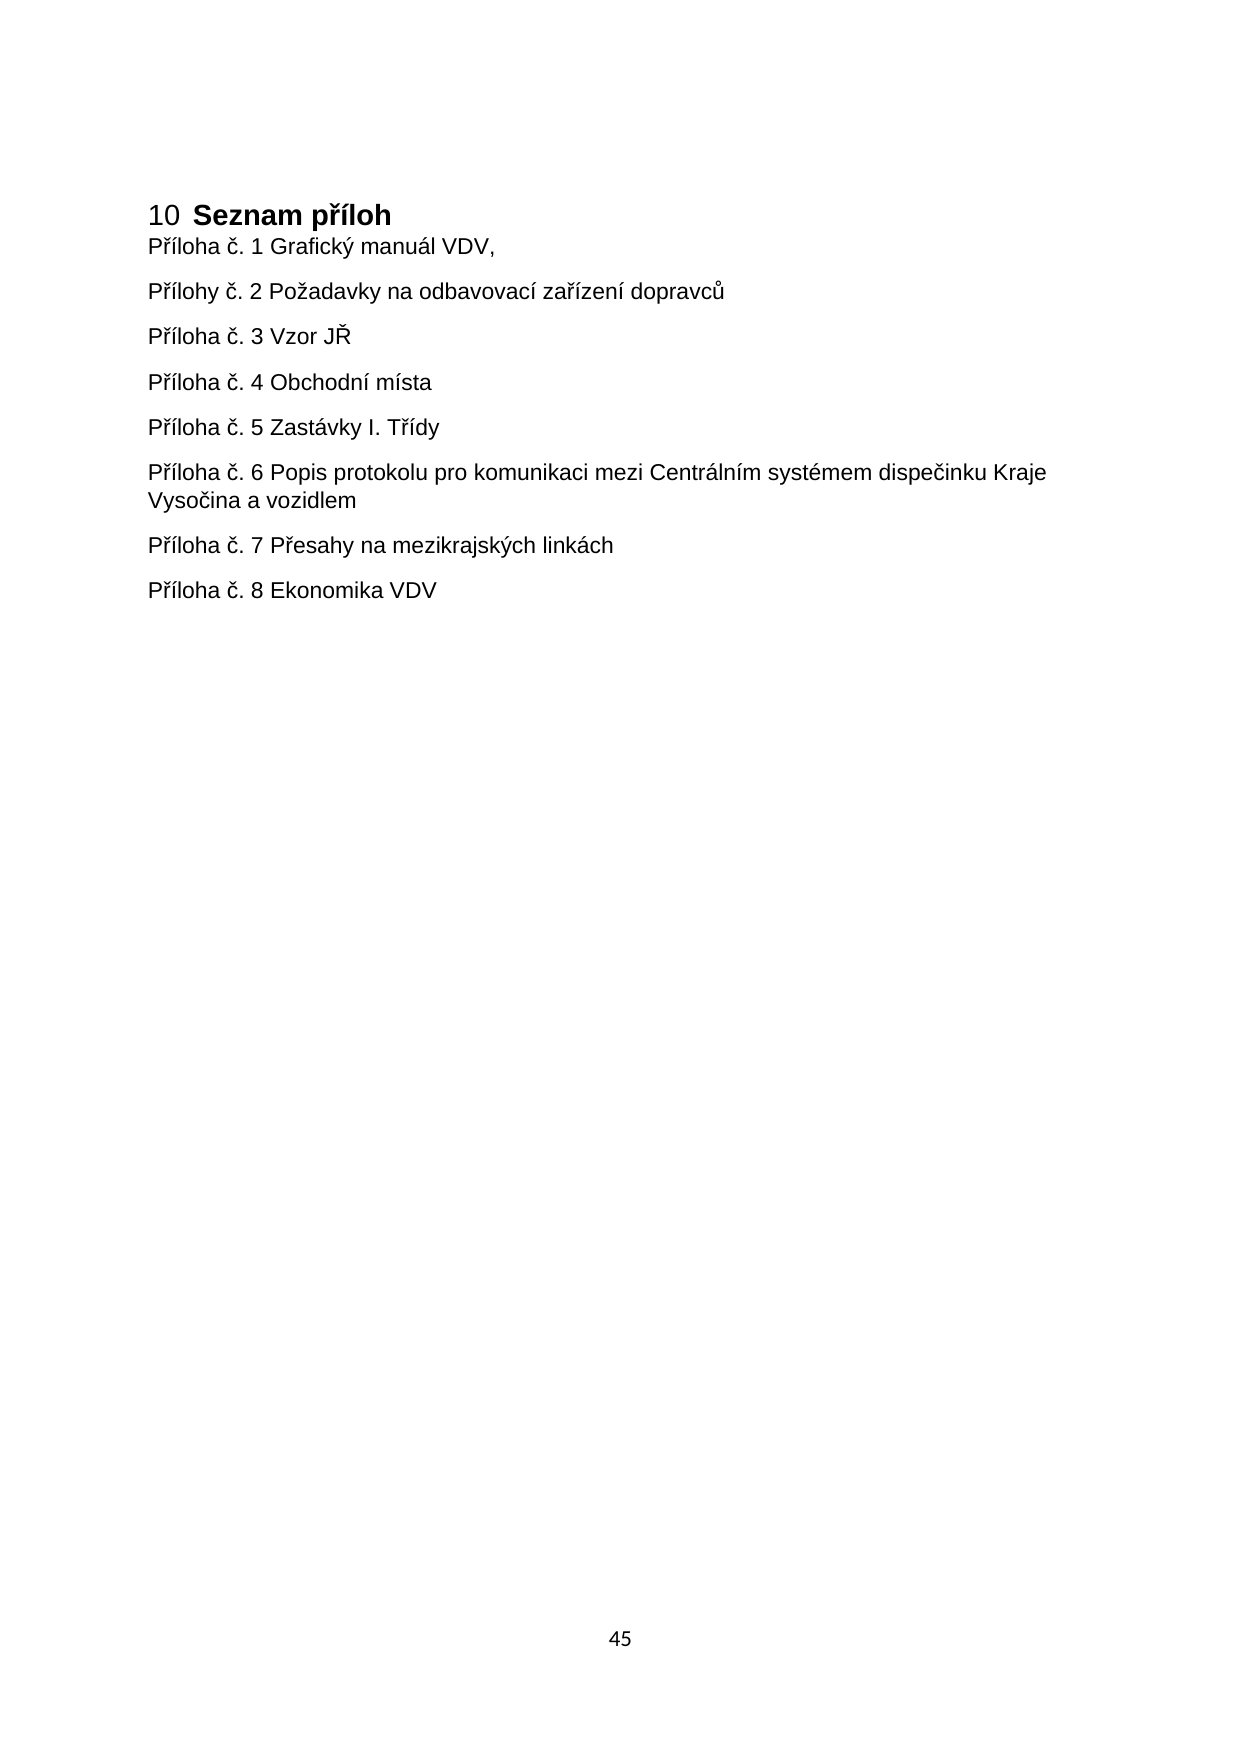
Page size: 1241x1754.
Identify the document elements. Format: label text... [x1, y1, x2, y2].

text Příloha č. 5 Zastávky I. Třídy [148, 413, 1093, 440]
text Příloha č. 6 Popis protokolu pro komunikaci mezi Centrálním systémem dispečinku Kraje Vysočina a vozidlem [148, 459, 1093, 513]
text Přílohy č. 2 Požadavky na odbavovací zařízení dopravců [148, 278, 1093, 304]
text Příloha č. 8 Ekonomika VDV [148, 577, 1093, 604]
text Příloha č. 7 Přesahy na mezikrajských linkách [148, 532, 1093, 558]
subtitle Seznam příloh [148, 198, 1093, 231]
text Příloha č. 1 Grafický manuál VDV, [148, 233, 1093, 259]
text Příloha č. 4 Obchodní místa [148, 368, 1093, 395]
text Příloha č. 3 Vzor JŘ [148, 323, 1093, 350]
